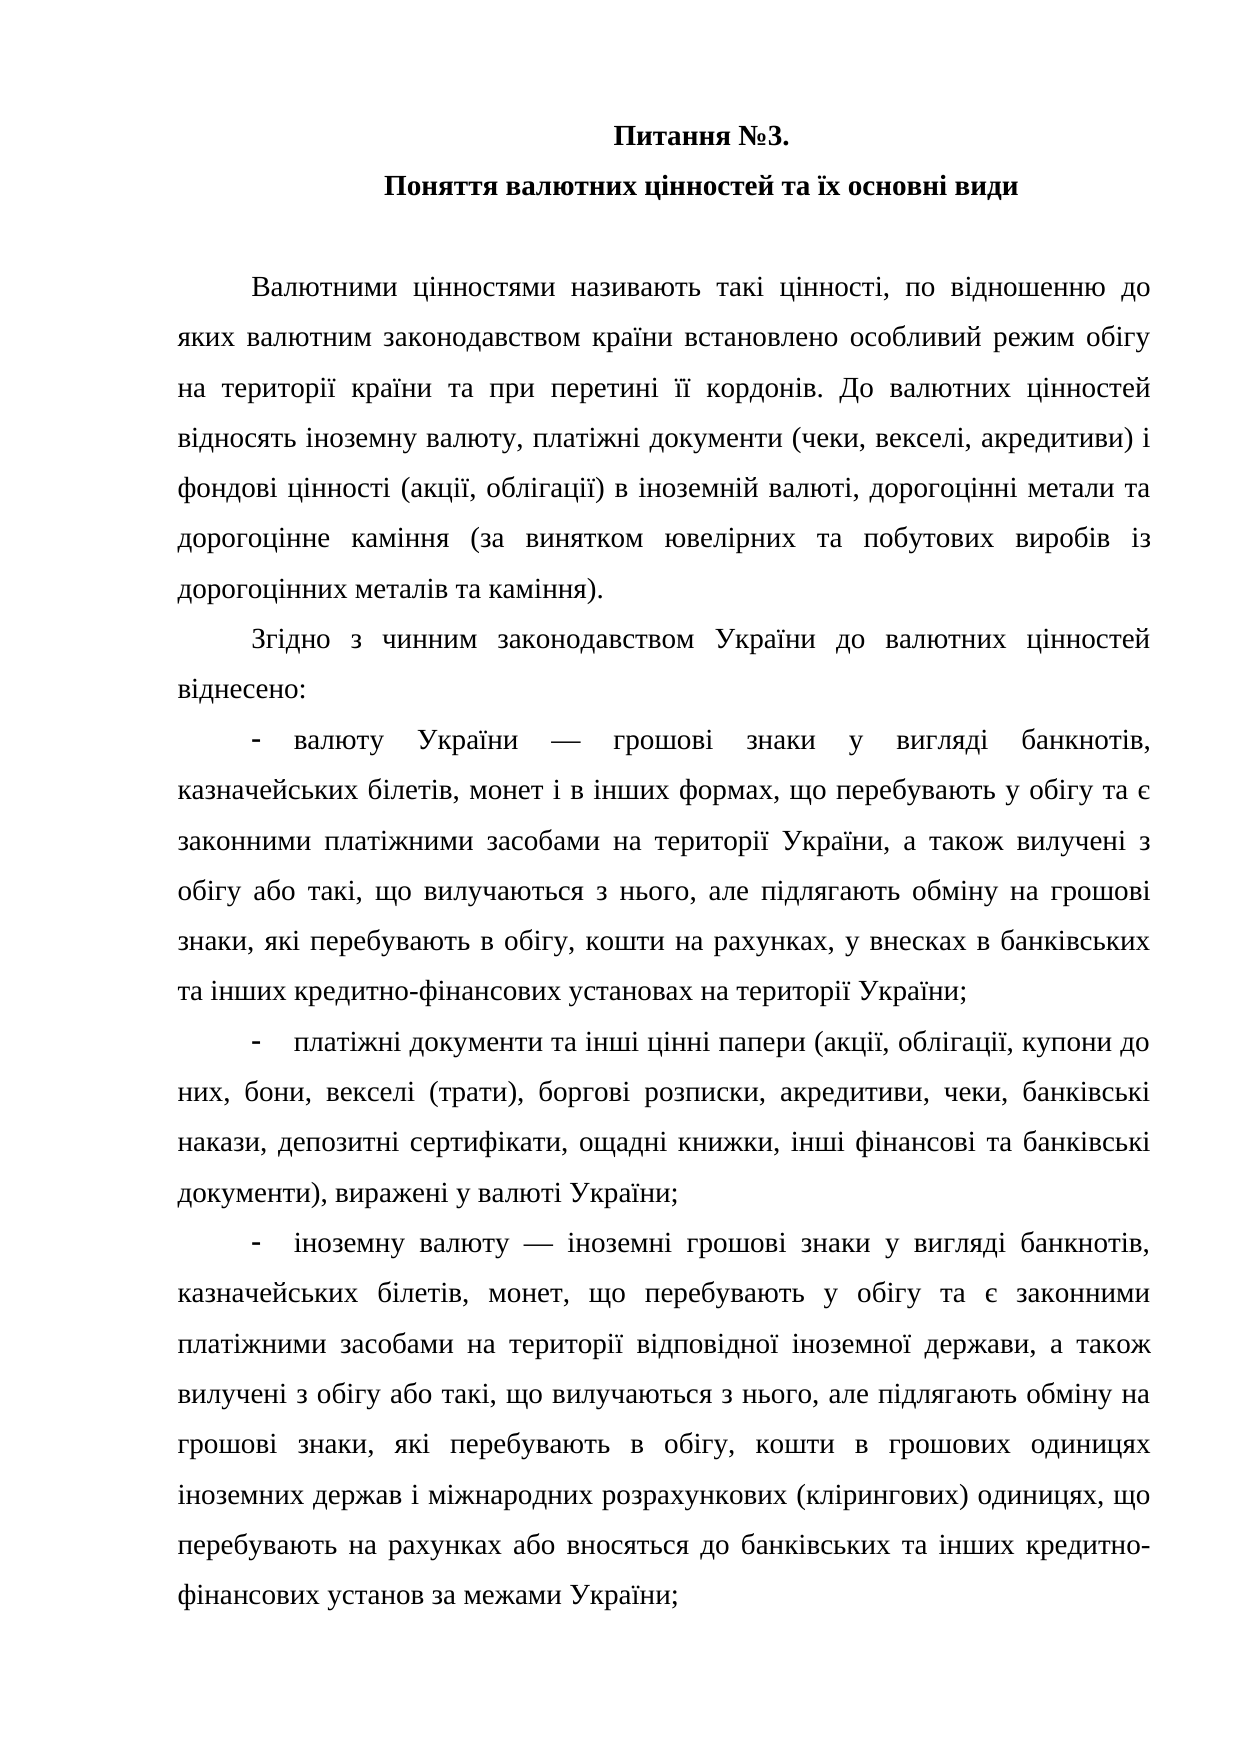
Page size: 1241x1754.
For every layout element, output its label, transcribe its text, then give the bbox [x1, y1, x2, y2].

list валюту України — грошові знаки у вигляді банкнотів, казначейських білетів, монет і в інших формах, що перебувають у обігу та є законними платіжними засобами на території України, а також вилучені з обігу або такі, що вилучаються з нього, але підлягають обміну на грошові знаки, які перебувають в обігу, кошти на рахунках, у внесках в банківських та інших кредитно-фінансових установах на території України; [177, 722, 1152, 1007]
list іноземну валюту — іноземні грошові знаки у вигляді банкнотів, казначейських білетів, монет, що перебувають у обігу та є законними платіжними засобами на території відповідної іноземної держави, а також вилучені з обігу або такі, що вилучаються з нього, але підлягають обміну на грошові знаки, які перебувають в обігу, кошти в грошових одиницях іноземних держав і міжнародних розрахункових (клірингових) одиницях, що перебувають на рахунках або вносяться до банківських та інших кредитно-фінансових установ за межами України; [177, 1225, 1152, 1611]
text Питання №3. [177, 118, 1152, 152]
list платіжні документи та інші цінні папери (акції, облігації, купони до них, бони, векселі (трати), боргові розписки, акредитиви, чеки, банківські накази, депозитні сертифікати, ощадні книжки, інші фінансові та банківські документи), виражені у валюті України; [177, 1024, 1152, 1208]
text Валютними цінностями називають такі цінності, по відношенню до яких валютним законодавством країни встановлено особливий режим обігу на території країни та при перетині її кордонів. До валютних цінностей відносять іноземну валюту, платіжні документи (чеки, векселі, акредитиви) і фондові цінності (акції, облігації) в іноземній валюті, дорогоцінні метали та дорогоцінне каміння (за винятком ювелірних та побутових виробів із дорогоцінних металів та каміння). [177, 269, 1152, 604]
text Поняття валютних цінностей та їх основні види [177, 168, 1152, 202]
text Згідно з чинним законодавством України до валютних цінностей віднесено: [177, 621, 1152, 705]
